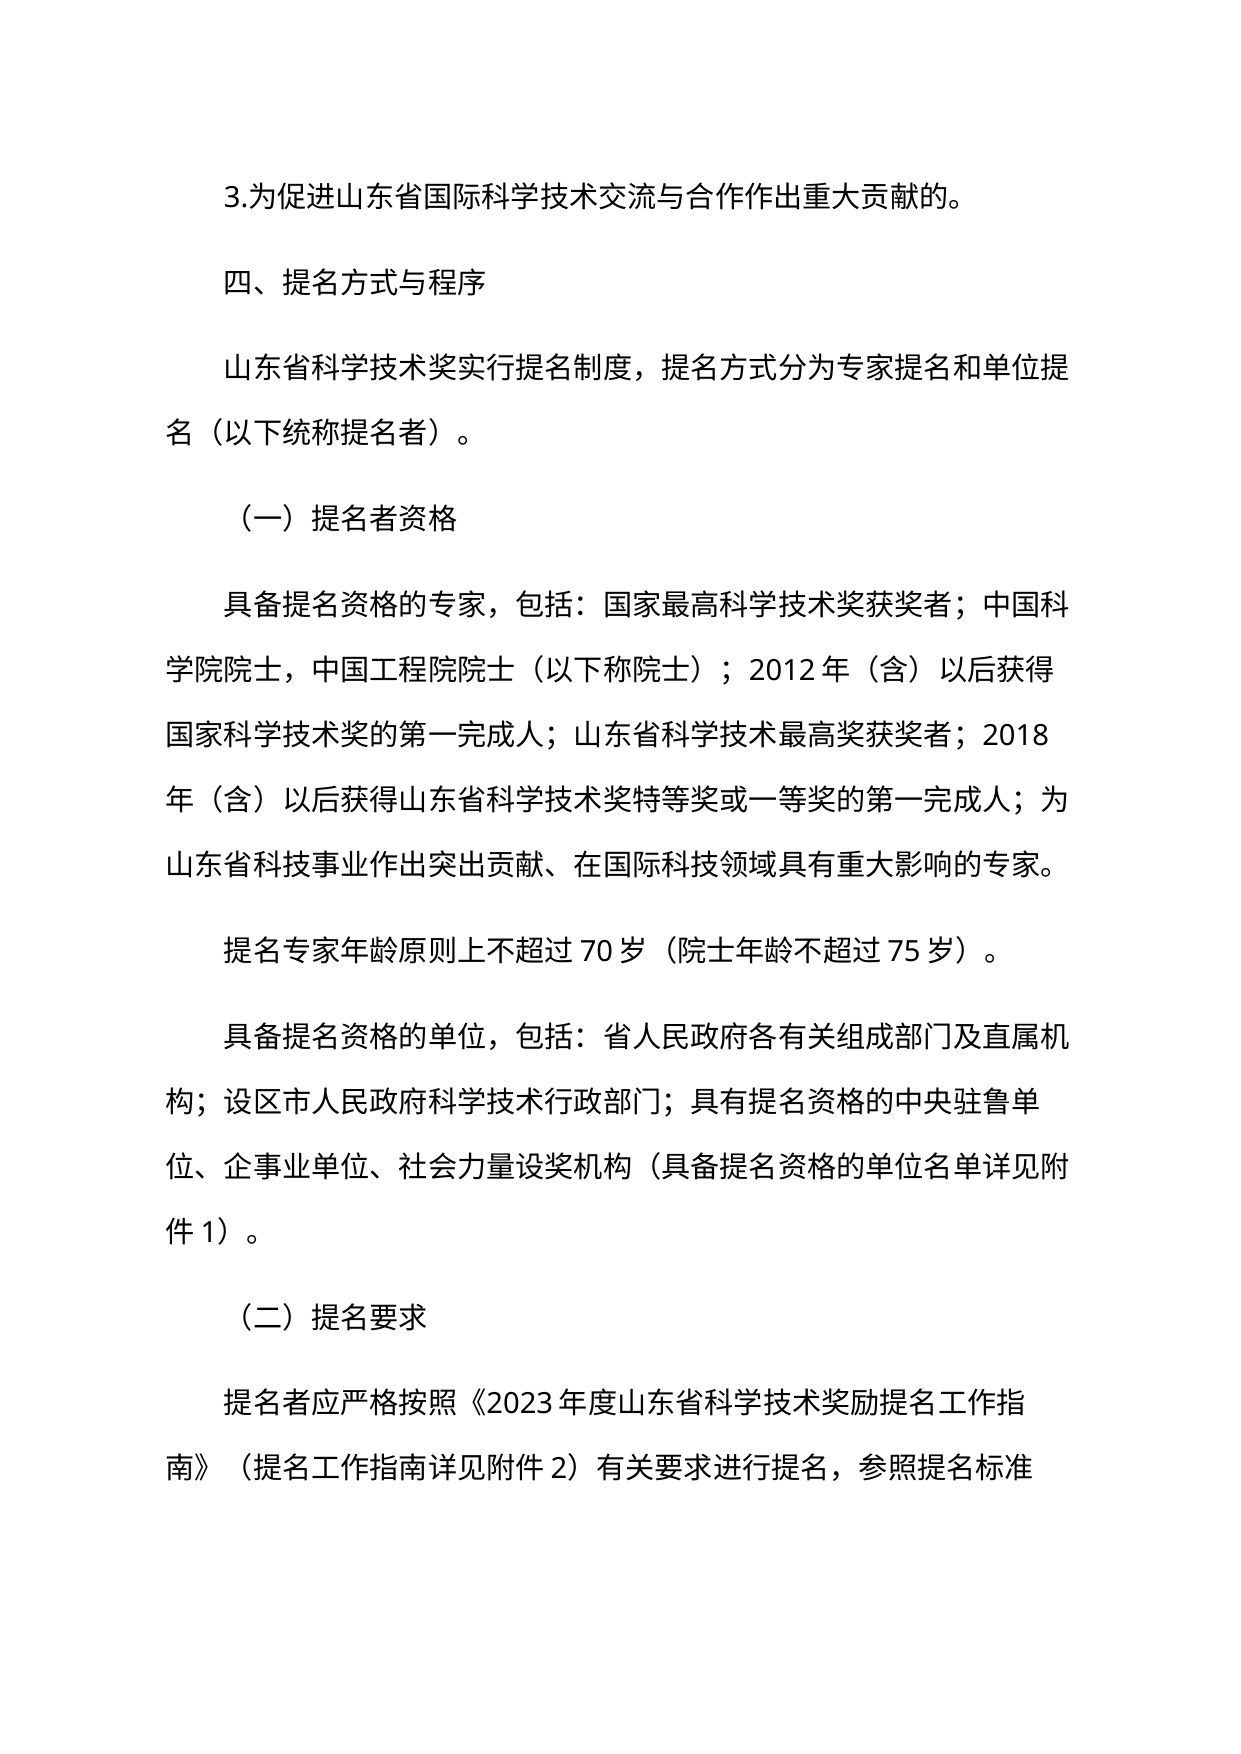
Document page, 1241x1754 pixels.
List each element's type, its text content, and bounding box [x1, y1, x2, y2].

text （一）提名者资格 [165, 484, 1075, 549]
text 具备提名资格的专家，包括：国家最高科学技术奖获奖者；中国科学院院士，中国工程院院士（以下称院士）；2012年（含）以后获得国家科学技术奖的第一完成人；山东省科学技术最高奖获奖者；2018年（含）以后获得山东省科学技术奖特等奖或一等奖的第一完成人；为山东省科技事业作出突出贡献、在国际科技领域具有重大影响的专家。 [165, 570, 1075, 895]
text 山东省科学技术奖实行提名制度，提名方式分为专家提名和单位提名（以下统称提名者）。 [165, 334, 1075, 464]
text 四、提名方式与程序 [165, 248, 1075, 313]
text （二）提名要求 [165, 1283, 1075, 1348]
text 3.为促进山东省国际科学技术交流与合作作出重大贡献的。 [165, 162, 1075, 227]
text 提名专家年龄原则上不超过70岁（院士年龄不超过75岁）。 [165, 916, 1075, 981]
text 具备提名资格的单位，包括：省人民政府各有关组成部门及直属机构；设区市人民政府科学技术行政部门；具有提名资格的中央驻鲁单位、企事业单位、社会力量设奖机构（具备提名资格的单位名单详见附件1）。 [165, 1002, 1075, 1262]
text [165, 1369, 1075, 1499]
